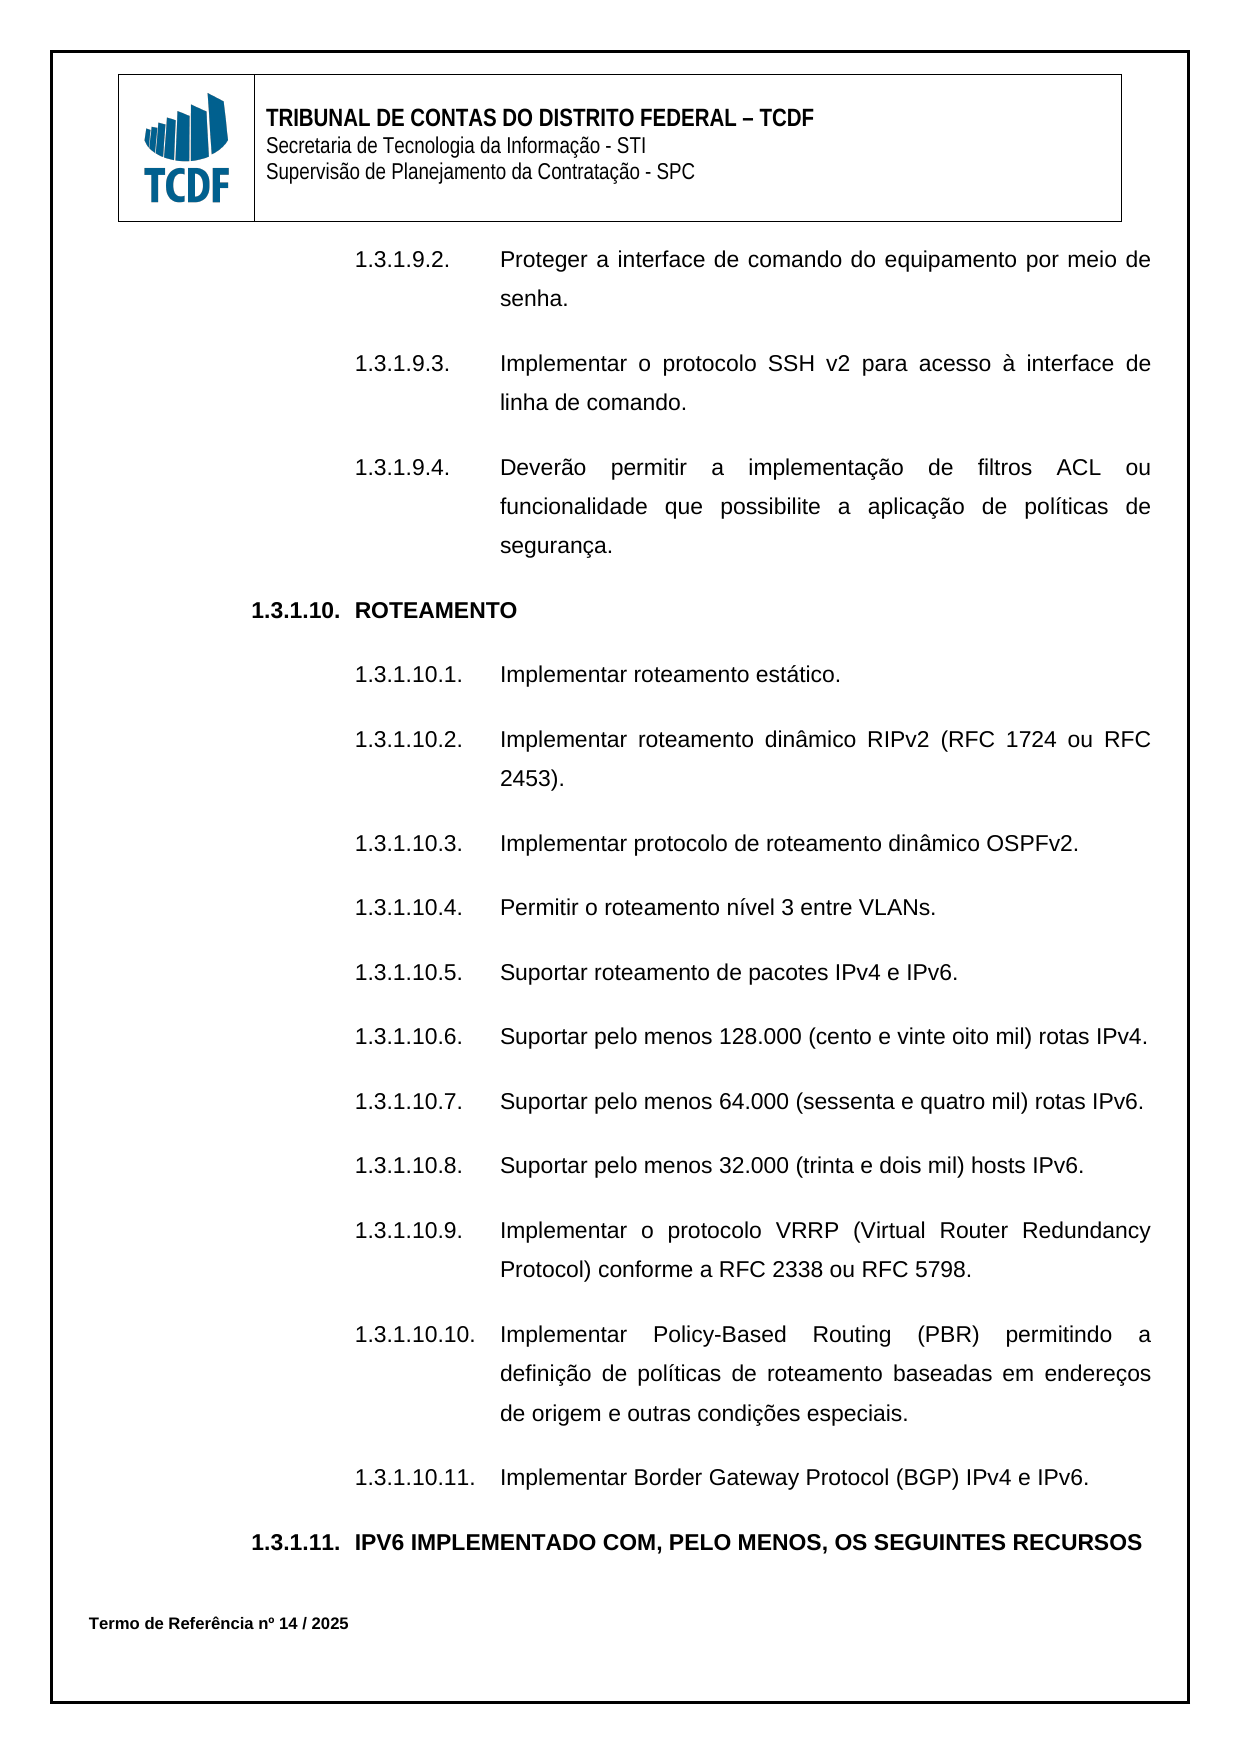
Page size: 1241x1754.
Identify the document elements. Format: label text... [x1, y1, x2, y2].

list Implementar o protocolo SSH v2 para acesso à interface de linha de comando. [354, 349, 1152, 415]
list Suportar roteamento de pacotes IPv4 e IPv6. [354, 959, 1152, 985]
list Implementar protocolo de roteamento dinâmico OSPFv2. [354, 830, 1152, 856]
list Proteger a interface de comando do equipamento por meio de senha. [354, 246, 1152, 311]
list Implementar Border Gateway Protocol (BGP) IPv4 e IPv6. [354, 1464, 1152, 1491]
list Implementar roteamento dinâmico RIPv2 (RFC 1724 ou RFC 2453). [354, 726, 1152, 792]
list Deverão permitir a implementação de filtros ACL ou funcionalidade que possibilite a aplicação de políticas de segurança. [354, 453, 1152, 559]
list Implementar Policy-Based Routing (PBR) permitindo a definição de políticas de roteamento baseadas em endereços de origem e outras condições especiais. [354, 1321, 1152, 1426]
list Suportar pelo menos 128.000 (cento e vinte oito mil) rotas IPv4. [354, 1023, 1152, 1050]
list Permitir o roteamento nível 3 entre VLANs. [354, 894, 1152, 921]
picture [129, 91, 244, 205]
list Suportar pelo menos 64.000 (sessenta e quatro mil) rotas IPv6. [354, 1088, 1152, 1114]
list Implementar o protocolo VRRP (Virtual Router Redundancy Protocol) conforme a RFC 2338 ou RFC 5798. [354, 1217, 1152, 1283]
list Suportar pelo menos 32.000 (trinta e dois mil) hosts IPv6. [354, 1152, 1152, 1179]
list ROTEAMENTO [251, 597, 1152, 623]
list IPV6 IMPLEMENTADO COM, PELO MENOS, OS SEGUINTES RECURSOS [251, 1529, 1152, 1555]
list Implementar roteamento estático. [354, 661, 1152, 688]
